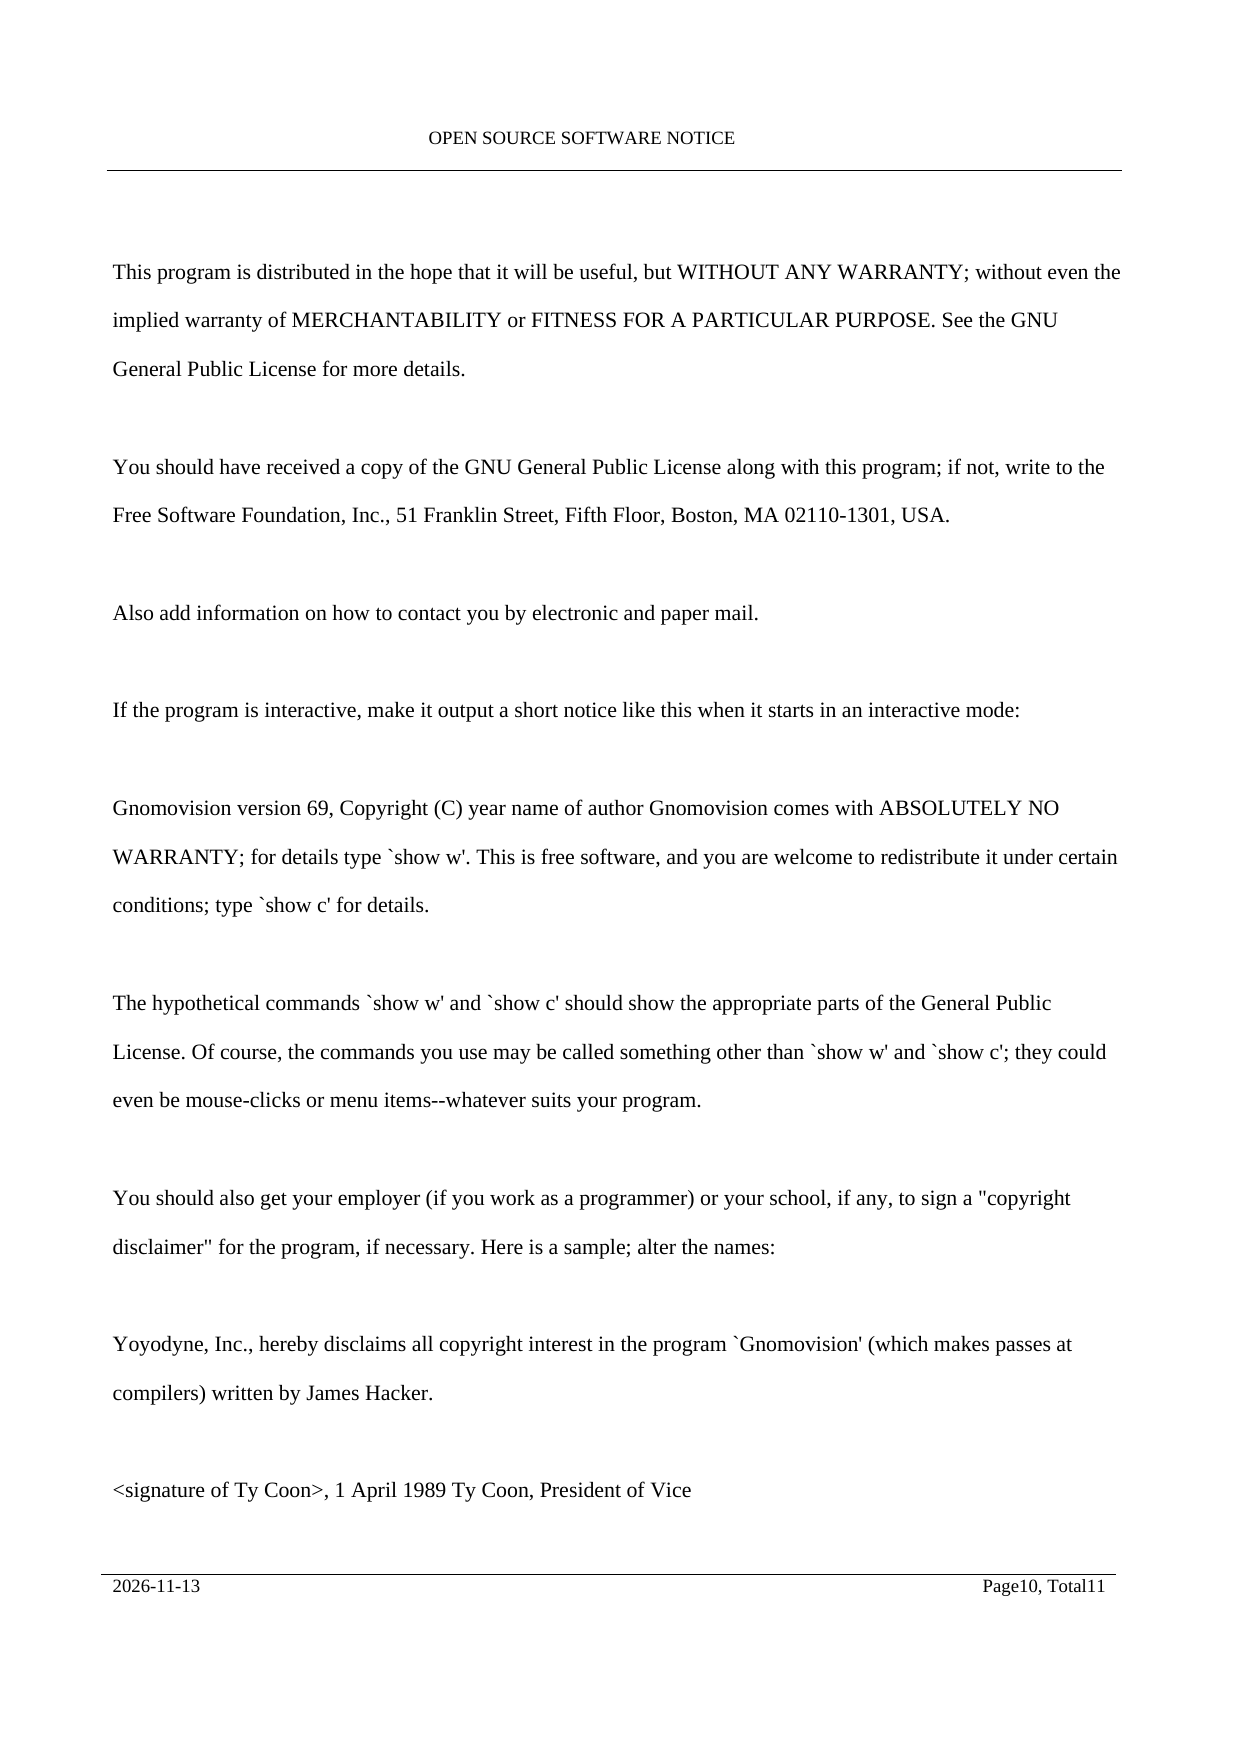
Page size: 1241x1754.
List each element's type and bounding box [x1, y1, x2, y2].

text [112, 206, 1128, 1506]
